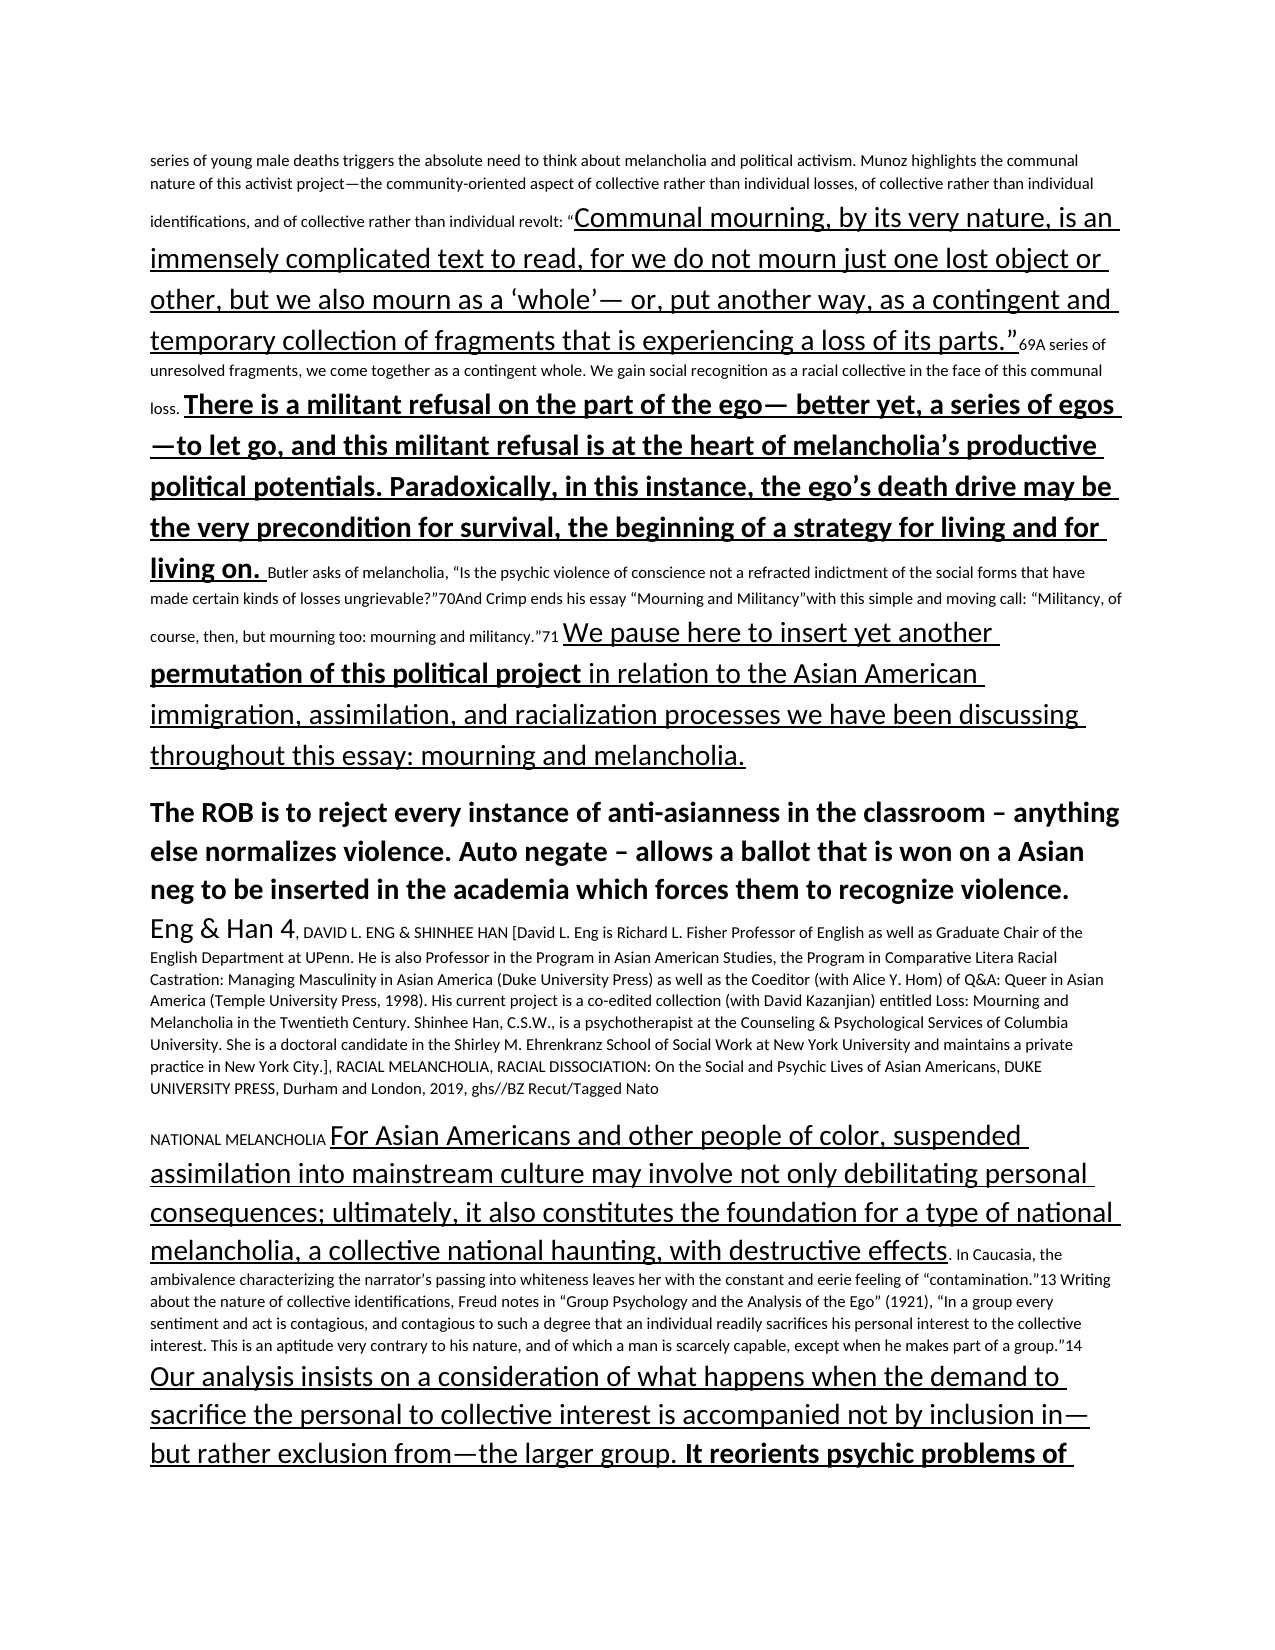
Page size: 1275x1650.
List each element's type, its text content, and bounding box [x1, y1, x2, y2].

subtitle The ROB is to reject every instance of anti-asianness in the classroom – anything else normalizes violence. Auto negate – allows a ballot that is won on a Asian neg to be inserted in the academia which forces them to recognize violence. [150, 794, 1125, 907]
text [150, 1117, 1125, 1471]
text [150, 150, 1125, 772]
text Eng & Han 4, DAVID L. ENG & SHINHEE HAN [David L. Eng is Richard L. Fisher Professor of English as well as Graduate Chair of the English Department at UPenn. He is also Professor in the Program in Asian American Studies, the Program in Comparative Litera Racial Castration: Managing Masculinity in Asian America (Duke University Press) as well as the Coeditor (with Alice Y. Hom) of Q&A: Queer in Asian America (Temple University Press, 1998). His current project is a co-edited collection (with David Kazanjian) entitled Loss: Mourning and Melancholia in the Twentieth Century. Shinhee Han, C.S.W., is a psychotherapist at the Counseling & Psychological Services of Columbia University. She is a doctoral candidate in the Shirley M. Ehrenkranz School of Social Work at New York University and maintains a private practice in New York City.], RACIAL MELANCHOLIA, RACIAL DISSOCIATION: On the Social and Psychic Lives of Asian Americans, DUKE UNIVERSITY PRESS, Durham and London, 2019, ghs//BZ Recut/Tagged Nato [150, 910, 1125, 1098]
